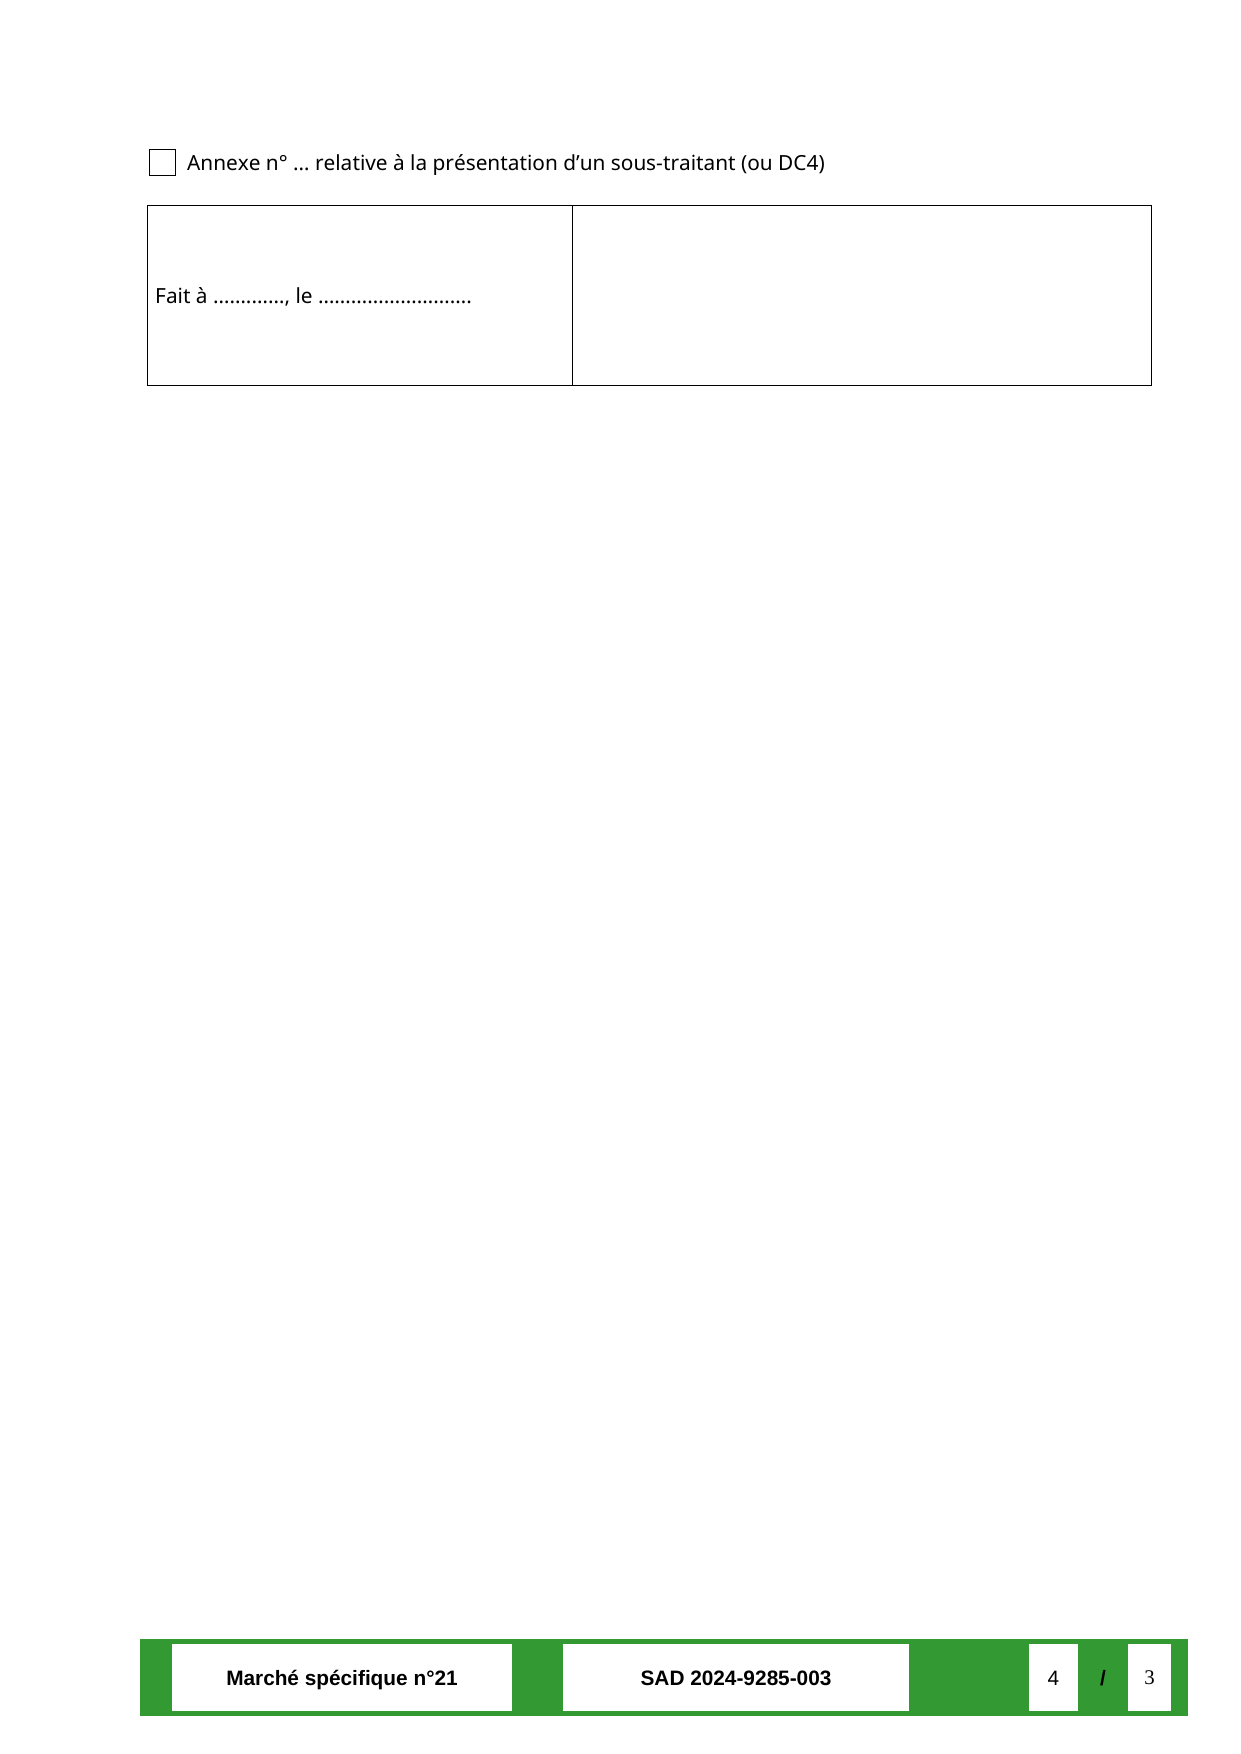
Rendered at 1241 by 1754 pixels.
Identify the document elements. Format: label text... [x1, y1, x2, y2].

table_header Fait à …….……, le ………………………. [148, 206, 572, 384]
text Annexe n° … relative à la présentation d’un sous-traitant (ou DC4) [148, 148, 1093, 176]
table_header [573, 206, 1151, 384]
